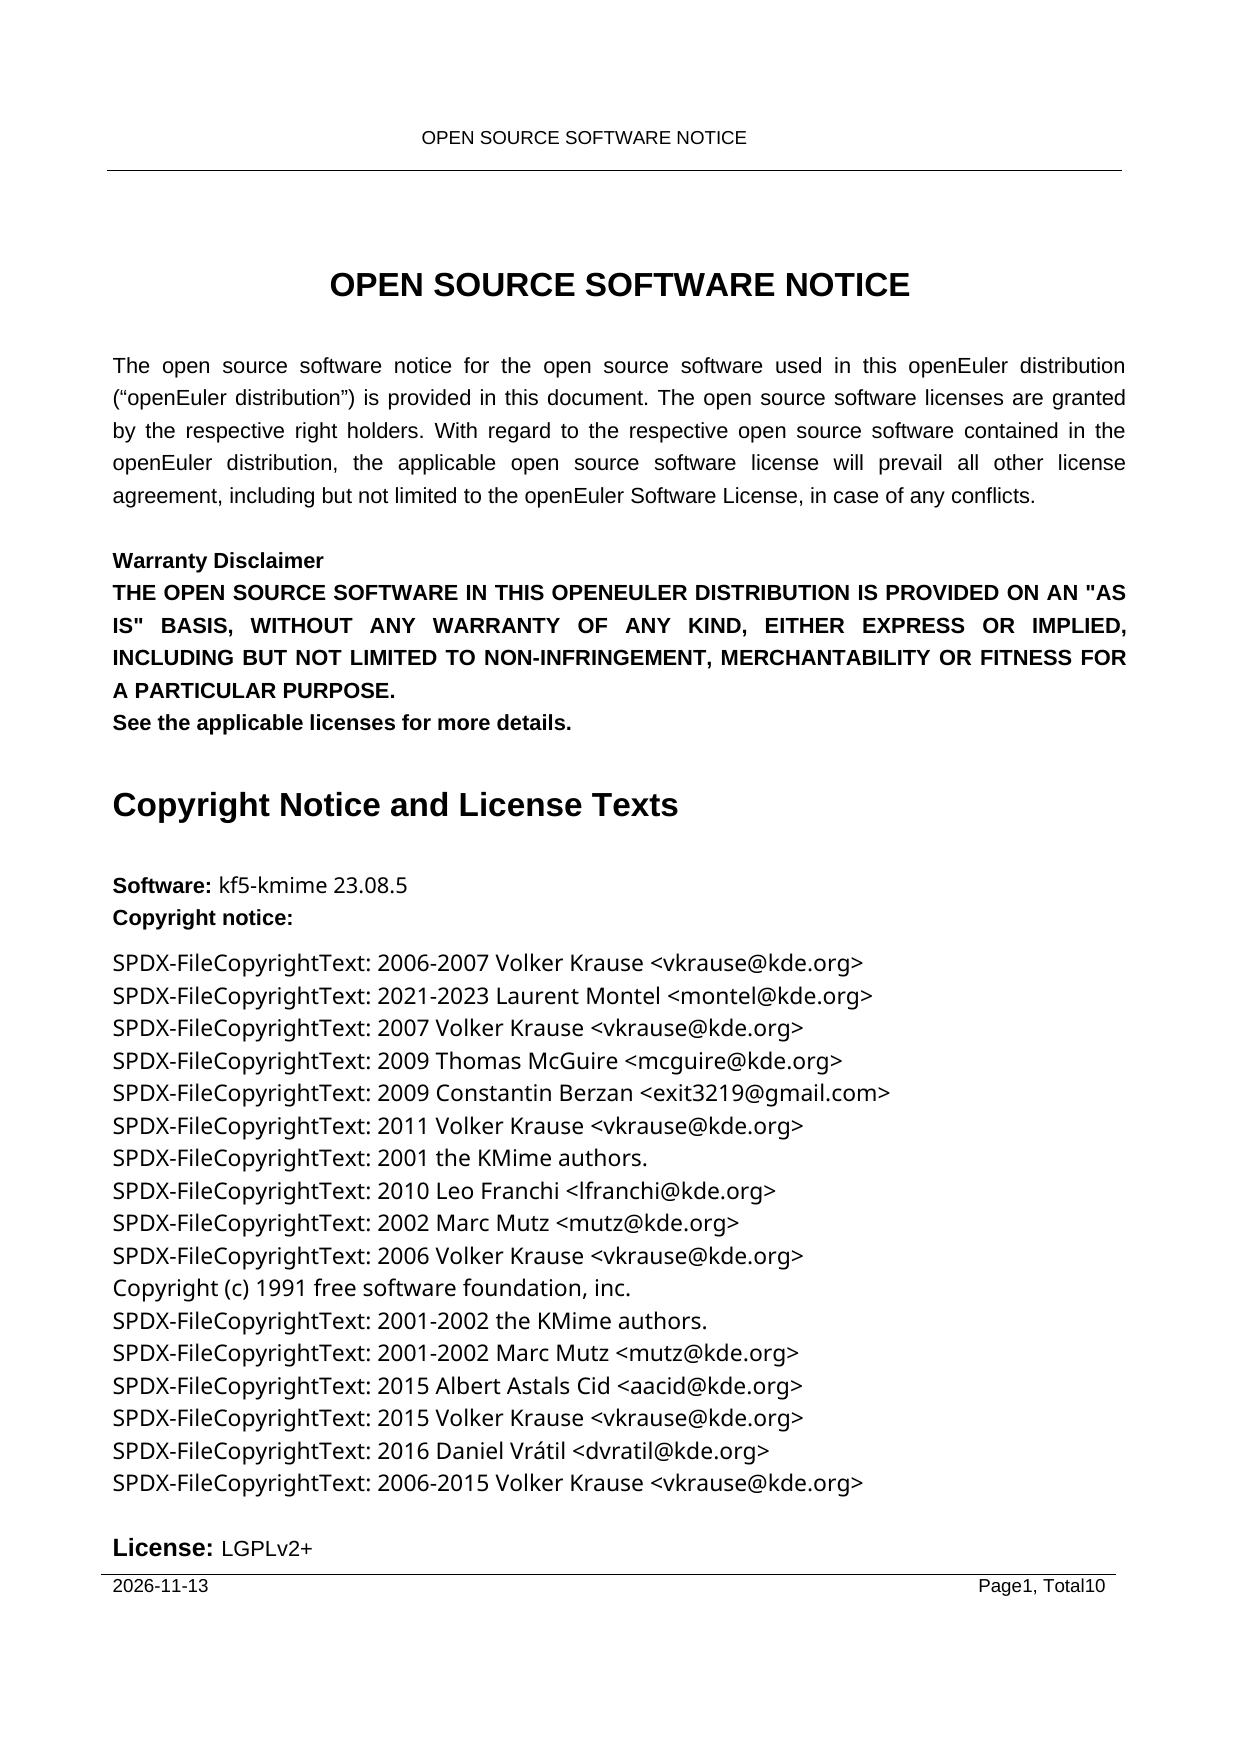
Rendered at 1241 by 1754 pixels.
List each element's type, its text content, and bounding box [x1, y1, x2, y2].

title Software: kf5-kmime 23.08.5 [112, 869, 1128, 901]
text THE OPEN SOURCE SOFTWARE IN THIS OPENEULER DISTRIBUTION IS PROVIDED ON AN "AS IS" BASIS, WITHOUT ANY WARRANTY OF ANY KIND, EITHER EXPRESS OR IMPLIED, INCLUDING BUT NOT LIMITED TO NON-INFRINGEMENT, MERCHANTABILITY OR FITNESS FOR A PARTICULAR PURPOSE. See the applicable licenses for more details. [112, 576, 1128, 739]
text SPDX-FileCopyrightText: 2006-2007 Volker Krause <vkrause@kde.org> SPDX-FileCopyrightText: 2021-2023 Laurent Montel <montel@kde.org> SPDX-FileCopyrightText: 2007 Volker Krause <vkrause@kde.org> SPDX-FileCopyrightText: 2009 Thomas McGuire <mcguire@kde.org> SPDX-FileCopyrightText: 2009 Constantin Berzan <exit3219@gmail.com> SPDX-FileCopyrightText: 2011 Volker Krause <vkrause@kde.org> SPDX-FileCopyrightText: 2001 the KMime authors. SPDX-FileCopyrightText: 2010 Leo Franchi <lfranchi@kde.org> SPDX-FileCopyrightText: 2002 Marc Mutz <mutz@kde.org> SPDX-FileCopyrightText: 2006 Volker Krause <vkrause@kde.org> Copyright (c) 1991 free software foundation, inc. SPDX-FileCopyrightText: 2001-2002 the KMime authors. SPDX-FileCopyrightText: 2001-2002 Marc Mutz <mutz@kde.org> SPDX-FileCopyrightText: 2015 Albert Astals Cid <aacid@kde.org> SPDX-FileCopyrightText: 2015 Volker Krause <vkrause@kde.org> SPDX-FileCopyrightText: 2016 Daniel Vrátil <dvratil@kde.org> SPDX-FileCopyrightText: 2006-2015 Volker Krause <vkrause@kde.org> [112, 947, 1128, 1532]
text License: LGPLv2+ [112, 1532, 1128, 1564]
text Copyright Notice and License Texts [112, 771, 1128, 836]
text OPEN SOURCE SOFTWARE NOTICE [112, 251, 1128, 316]
text Copyright notice: [112, 901, 1128, 934]
text The open source software notice for the open source software used in this openEuler distribution (“openEuler distribution”) is provided in this document. The open source software licenses are granted by the respective right holders. With regard to the respective open source software contained in the openEuler distribution, the applicable open source software license will prevail all other license agreement, including but not limited to the openEuler Software License, in case of any conflicts. [112, 349, 1128, 511]
text Warranty Disclaimer [112, 544, 1128, 576]
